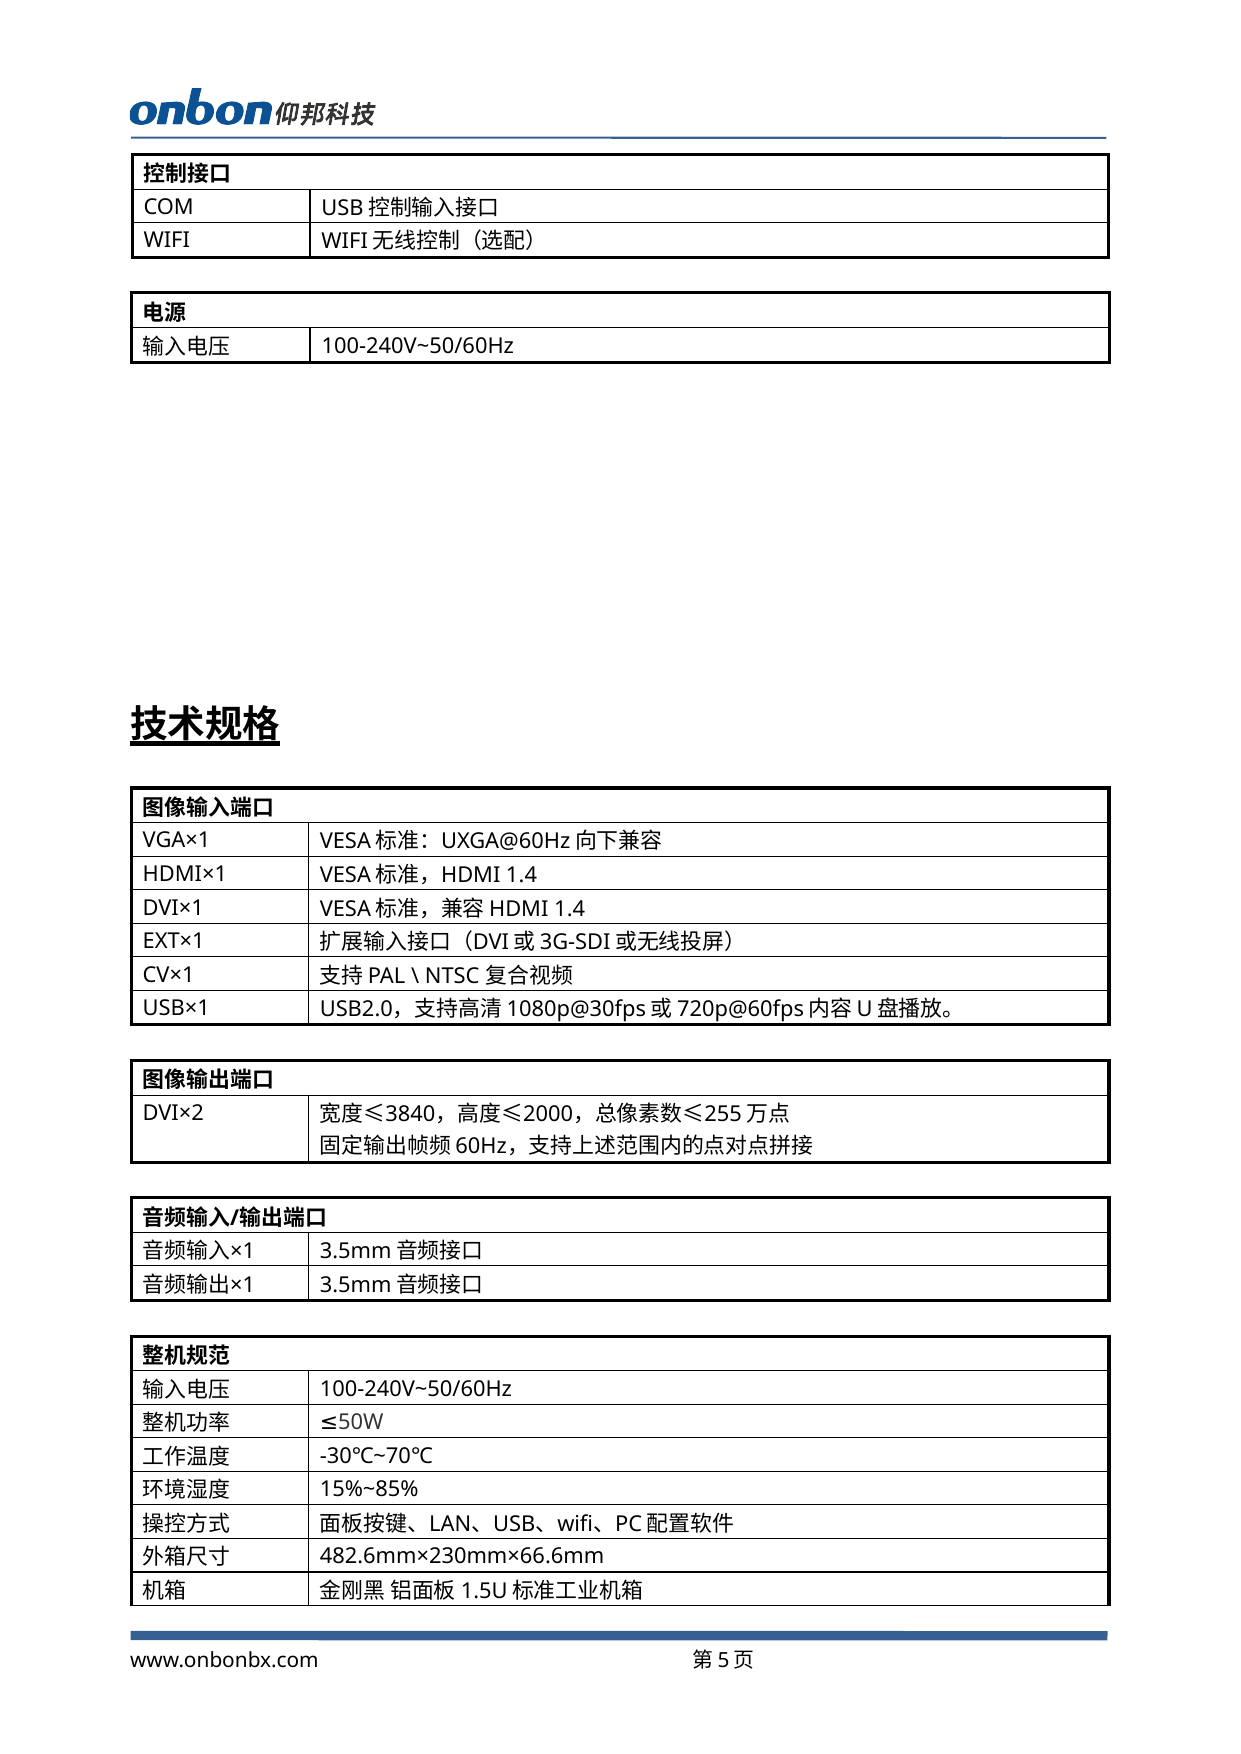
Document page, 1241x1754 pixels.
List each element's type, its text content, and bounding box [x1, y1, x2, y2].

table_cell 扩展输入接口（DVI或3G-SDI或无线投屏） [309, 924, 1107, 956]
table_cell 整机功率 [133, 1405, 308, 1437]
table_cell DVI×2 [133, 1096, 308, 1161]
table_cell WIFI [134, 223, 309, 256]
table_cell VGA×1 [133, 823, 308, 856]
table_header 电源 [133, 294, 1108, 327]
table_cell 100-240V~50/60Hz [311, 328, 1108, 361]
table_header 图像输入端口 [133, 790, 1107, 822]
table_cell 机箱 [133, 1573, 308, 1605]
table_cell DVI×1 [133, 890, 308, 923]
table_cell 支持PAL \ NTSC 复合视频 [309, 957, 1107, 990]
table_cell 环境湿度 [133, 1472, 308, 1504]
table_cell USB×1 [133, 991, 308, 1023]
table_cell 面板按键、LAN、USB、wifi、PC配置软件 [309, 1505, 1107, 1538]
table_cell VESA标准，HDMI 1.4 [309, 857, 1107, 889]
table_cell USB控制输入接口 [311, 190, 1107, 222]
table_cell 482.6mm×230mm×66.6mm [309, 1539, 1107, 1571]
table_cell WIFI无线控制（选配） [311, 223, 1107, 256]
table_header 整机规范 [133, 1338, 1107, 1370]
table_header 音频输入/输出端口 [133, 1199, 1107, 1232]
table_cell ≤50W [309, 1405, 1107, 1437]
table_header 图像输出端口 [133, 1062, 1107, 1094]
table_cell HDMI×1 [133, 857, 308, 889]
table_cell 音频输出×1 [133, 1266, 308, 1299]
table_cell 输入电压 [133, 1371, 308, 1404]
table_cell 输入电压 [133, 328, 309, 361]
table_cell 音频输入×1 [133, 1233, 308, 1265]
table_cell CV×1 [133, 957, 308, 990]
table_cell 操控方式 [133, 1505, 308, 1538]
table_cell 宽度≤3840，高度≤2000，总像素数≤255万点 固定输出帧频60Hz，支持上述范围内的点对点拼接 [309, 1096, 1107, 1161]
table_cell USB2.0，支持高清1080p@30fps或720p@60fps内容U盘播放。 [309, 991, 1107, 1023]
table_cell VESA标准：UXGA@60Hz向下兼容 [309, 823, 1107, 856]
table_cell 15%~85% [309, 1472, 1107, 1504]
table_cell 金刚黑 铝面板 1.5U标准工业机箱 [309, 1573, 1107, 1605]
table_cell 工作温度 [133, 1438, 308, 1471]
picture [129, 88, 376, 126]
table_cell -30℃~70℃ [309, 1438, 1107, 1471]
table_cell 外箱尺寸 [133, 1539, 308, 1571]
table_cell EXT×1 [133, 924, 308, 956]
table_cell 3.5mm音频接口 [309, 1266, 1107, 1299]
table_header 控制接口 [134, 156, 1107, 188]
table_cell 3.5mm音频接口 [309, 1233, 1107, 1265]
text 技术规格 [130, 689, 1110, 754]
table_cell 100-240V~50/60Hz [309, 1371, 1107, 1404]
table_cell VESA标准，兼容HDMI 1.4 [309, 890, 1107, 923]
table_cell COM [134, 190, 309, 222]
